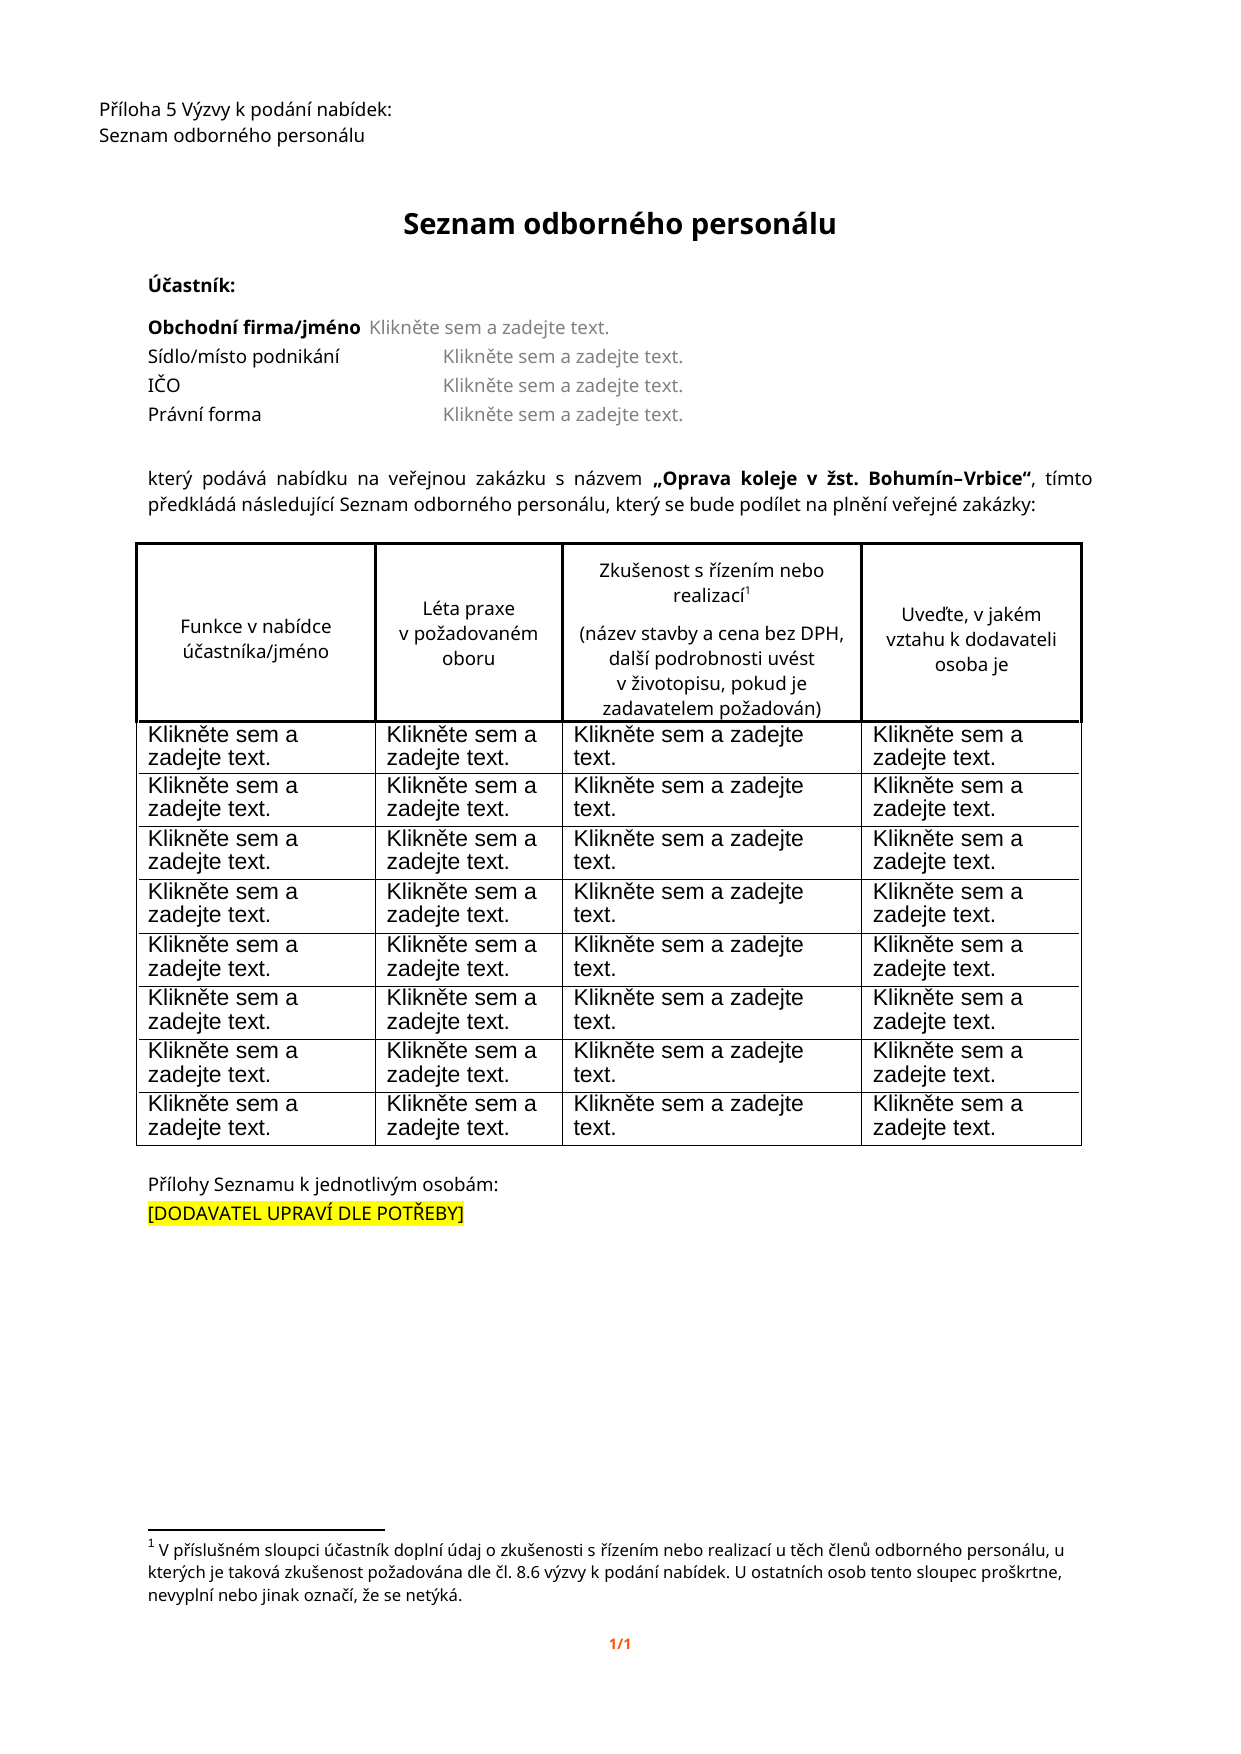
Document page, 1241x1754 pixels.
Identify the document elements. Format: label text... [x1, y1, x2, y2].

table_header Funkce v nabídce účastníka/jméno [138, 545, 374, 720]
table_header Léta praxe v požadovaném oboru [377, 545, 561, 720]
title Seznam odborného personálu [148, 203, 1093, 243]
text Právní forma [148, 398, 1093, 427]
text Přílohy Seznamu k jednotlivým osobám: [148, 1172, 1093, 1197]
text Účastník: [148, 268, 1093, 299]
text Sídlo/místo podnikání [148, 340, 1093, 369]
text Obchodní firma/jméno [148, 311, 1093, 340]
text [DODAVATEL UPRAVÍ DLE POTŘEBY] [148, 1197, 1092, 1226]
text IČO [148, 369, 1093, 398]
table_header Uveďte, v jakém vztahu k dodavateli osoba je [863, 545, 1080, 720]
table_header Zkušenost s řízením nebo realizací (název stavby a cena bez DPH, další podrobnosti uvést v životopisu, pokud je zadavatelem požadován) [564, 545, 860, 720]
text který podává nabídku na veřejnou zakázku s názvem „Oprava koleje v žst. Bohumín–Vrbice“, tímto předkládá následující Seznam odborného personálu, který se bude podílet na plnění veřejné zakázky: [148, 465, 1093, 516]
